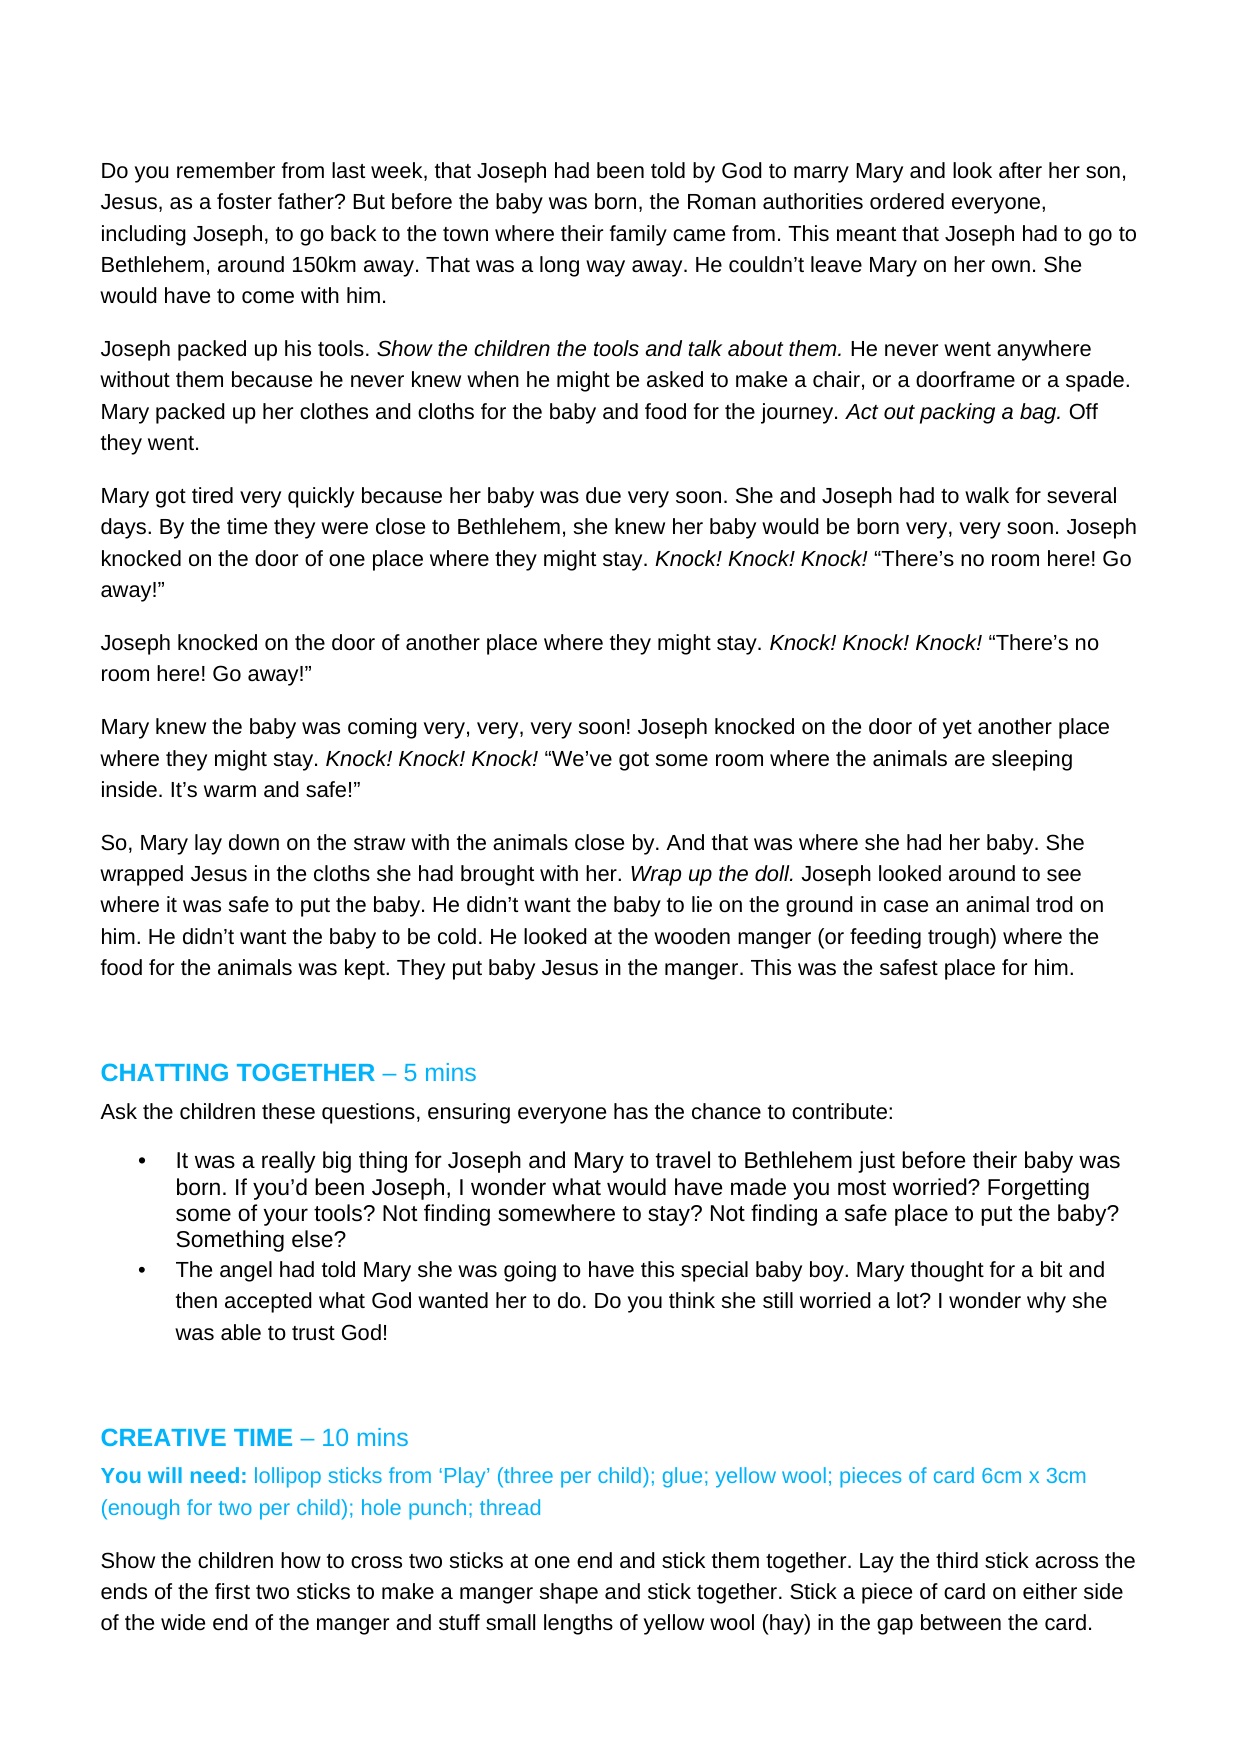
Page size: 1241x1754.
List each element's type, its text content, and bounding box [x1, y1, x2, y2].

text Mary knew the baby was coming very, very, very soon! Joseph knocked on the door of yet another place where they might stay. Knock! Knock! Knock! “We’ve got some room where the animals are sleeping inside. It’s warm and safe!” [100, 710, 1140, 803]
text Do you remember from last week, that Joseph had been told by God to marry Mary and look after her son, Jesus, as a foster father? But before the baby was born, the Roman authorities ordered everyone, including Joseph, to go back to the town where their family came from. This meant that Joseph had to go to Bethlehem, around 150km away. That was a long way away. He couldn’t leave Mary on her own. She would have to come with him. [100, 153, 1140, 310]
list It was a really big thing for Joseph and Mary to travel to Bethlehem just before their baby was born. If you’d been Joseph, I wonder what would have made you most worried? Forgetting some of your tools? Not finding somewhere to stay? Not finding a safe place to put the baby? Something else? [138, 1147, 1140, 1253]
list The angel had told Mary she was going to have this special baby boy. Mary thought for a bit and then accepted what God wanted her to do. Do you think she still worried a lot? I wonder why she was able to trust God! [138, 1253, 1140, 1346]
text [100, 1543, 1140, 1637]
text Joseph knocked on the door of another place where they might stay. Knock! Knock! Knock! “There’s no room here! Go away!” [100, 625, 1140, 688]
text Ask the children these questions, ensuring everyone has the chance to contribute: [100, 1094, 1140, 1125]
subtitle CHATTING TOGETHER – 5 mins [100, 1057, 1140, 1088]
subtitle CREATIVE TIME – 10 mins [100, 1421, 1140, 1453]
text Joseph packed up his tools. Show the children the tools and talk about them. He never went anywhere without them because he never knew when he might be asked to make a chair, or a doorframe or a spade. Mary packed up her clothes and cloths for the baby and food for the journey. Act out packing a bag. Off they went. [100, 332, 1140, 457]
text Mary got tired very quickly because her baby was due very soon. She and Joseph had to walk for several days. By the time they were close to Bethlehem, she knew her baby would be born very, very soon. Joseph knocked on the door of one place where they might stay. Knock! Knock! Knock! “There’s no room here! Go away!” [100, 478, 1140, 603]
text So, Mary lay down on the straw with the animals close by. And that was where she had her baby. She wrapped Jesus in the cloths she had brought with her. Wrap up the doll. Joseph looked around to see where it was safe to put the baby. He didn’t want the baby to lie on the ground in case an animal trod on him. He didn’t want the baby to be cold. He looked at the wooden manger (or feeding trough) where the food for the animals was kept. They put baby Jesus in the manger. This was the safest place for him. [100, 825, 1140, 982]
text You will need: lollipop sticks from ‘Play’ (three per child); glue; yellow wool; pieces of card 6cm x 3cm (enough for two per child); hole punch; thread [100, 1459, 1140, 1521]
